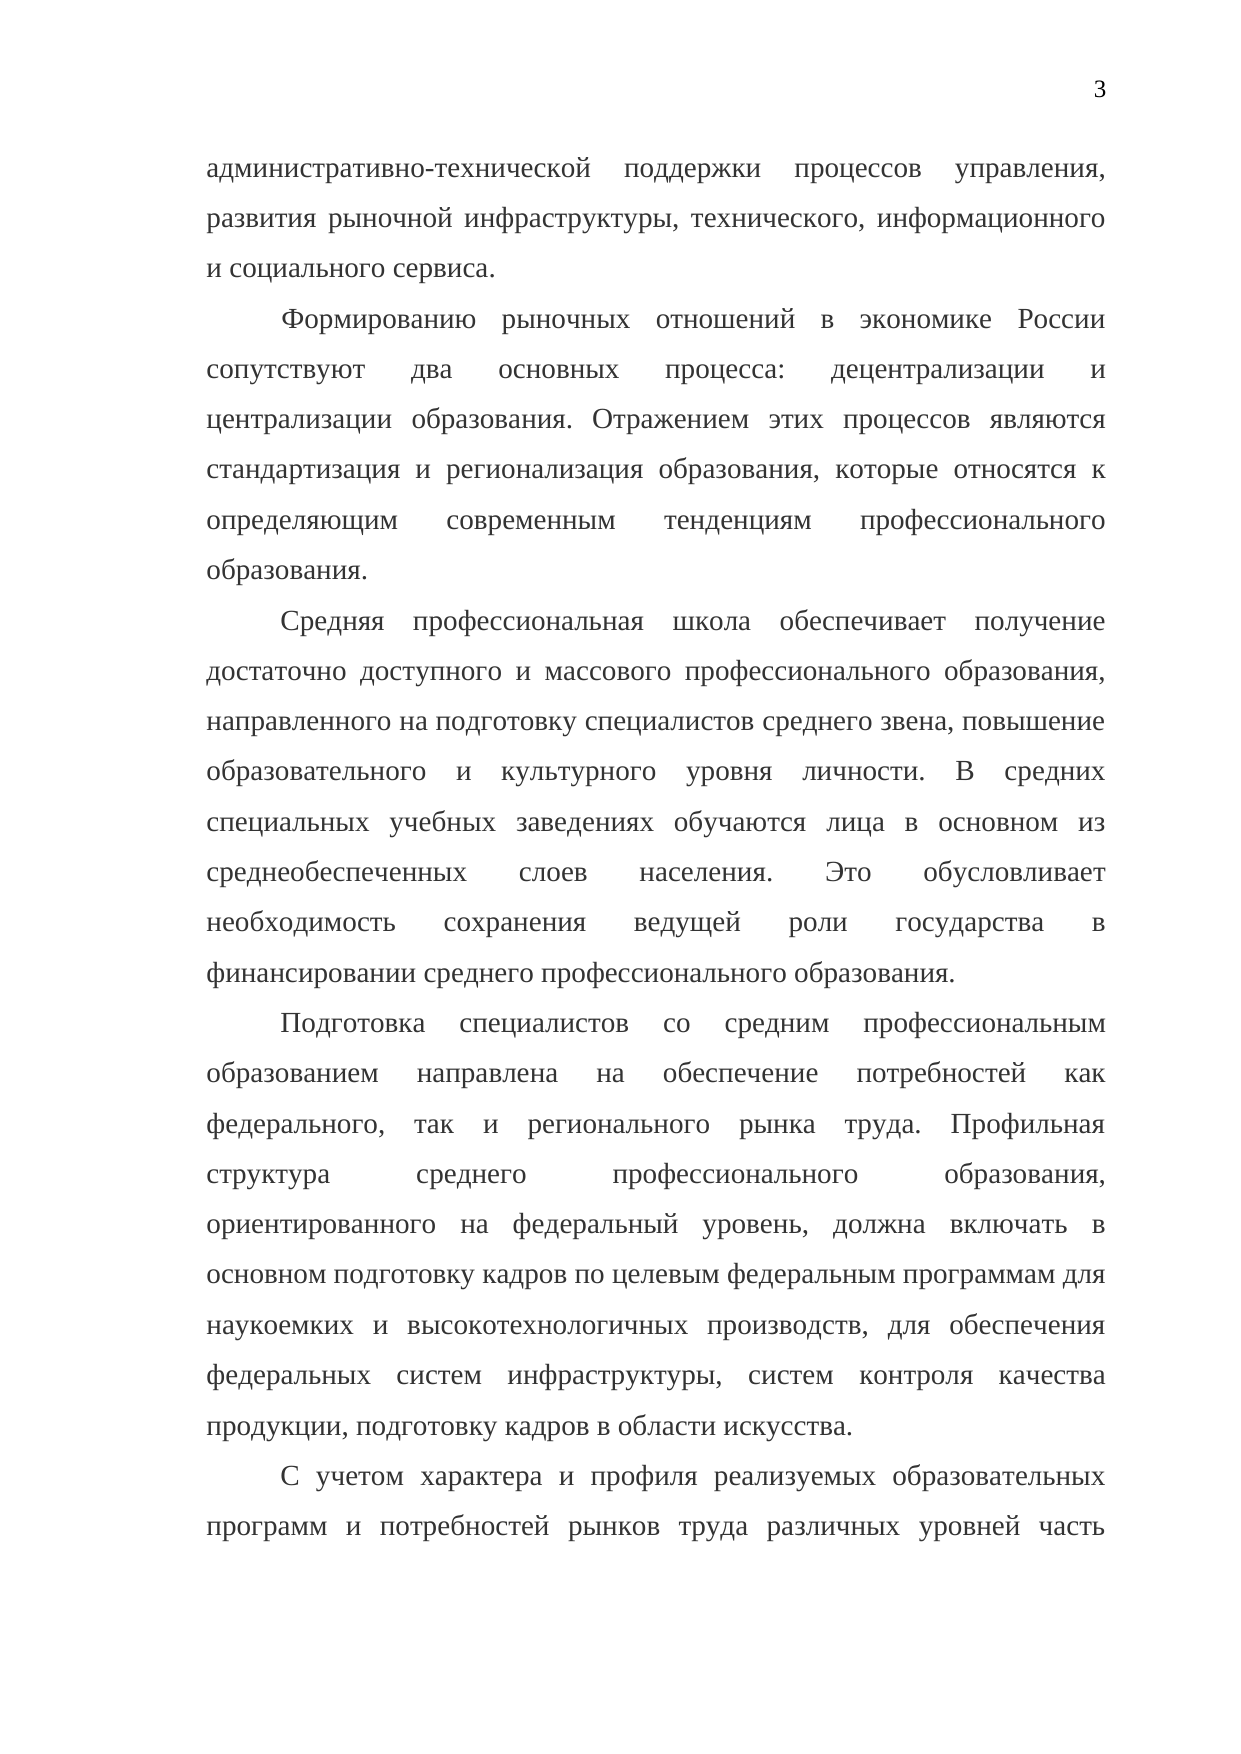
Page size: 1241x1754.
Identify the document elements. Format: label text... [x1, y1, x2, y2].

text Формированию рыночных отношений в экономике России сопутствуют два основных процесса: децентрализации и централизации образования. Отражением этих процессов являются стандартизация и регионализация образования, которые относятся к определяющим современным тенденциям профессионального образования. [206, 301, 1106, 586]
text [206, 150, 1106, 284]
text Средняя профессиональная школа обеспечивает получение достаточно доступного и массового профессионального образования, направленного на подготовку специалистов среднего звена, повышение образовательного и культурного уровня личности. В средних специальных учебных заведениях обучаются лица в основном из среднеобеспеченных слоев населения. Это обусловливает необходимость сохранения ведущей роли государства в финансировании среднего профессионального образования. [206, 603, 1106, 988]
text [206, 1458, 1106, 1542]
text Подготовка специалистов со средним профессиональным образованием направлена на обеспечение потребностей как федерального, так и регионального рынка труда. Профильная структура среднего профессионального образования, ориентированного на федеральный уровень, должна включать в основном подготовку кадров по целевым федеральным программам для наукоемких и высокотехнологичных производств, для обеспечения федеральных систем инфраструктуры, систем контроля качества продукции, подготовку кадров в области искусства. [206, 1005, 1106, 1441]
